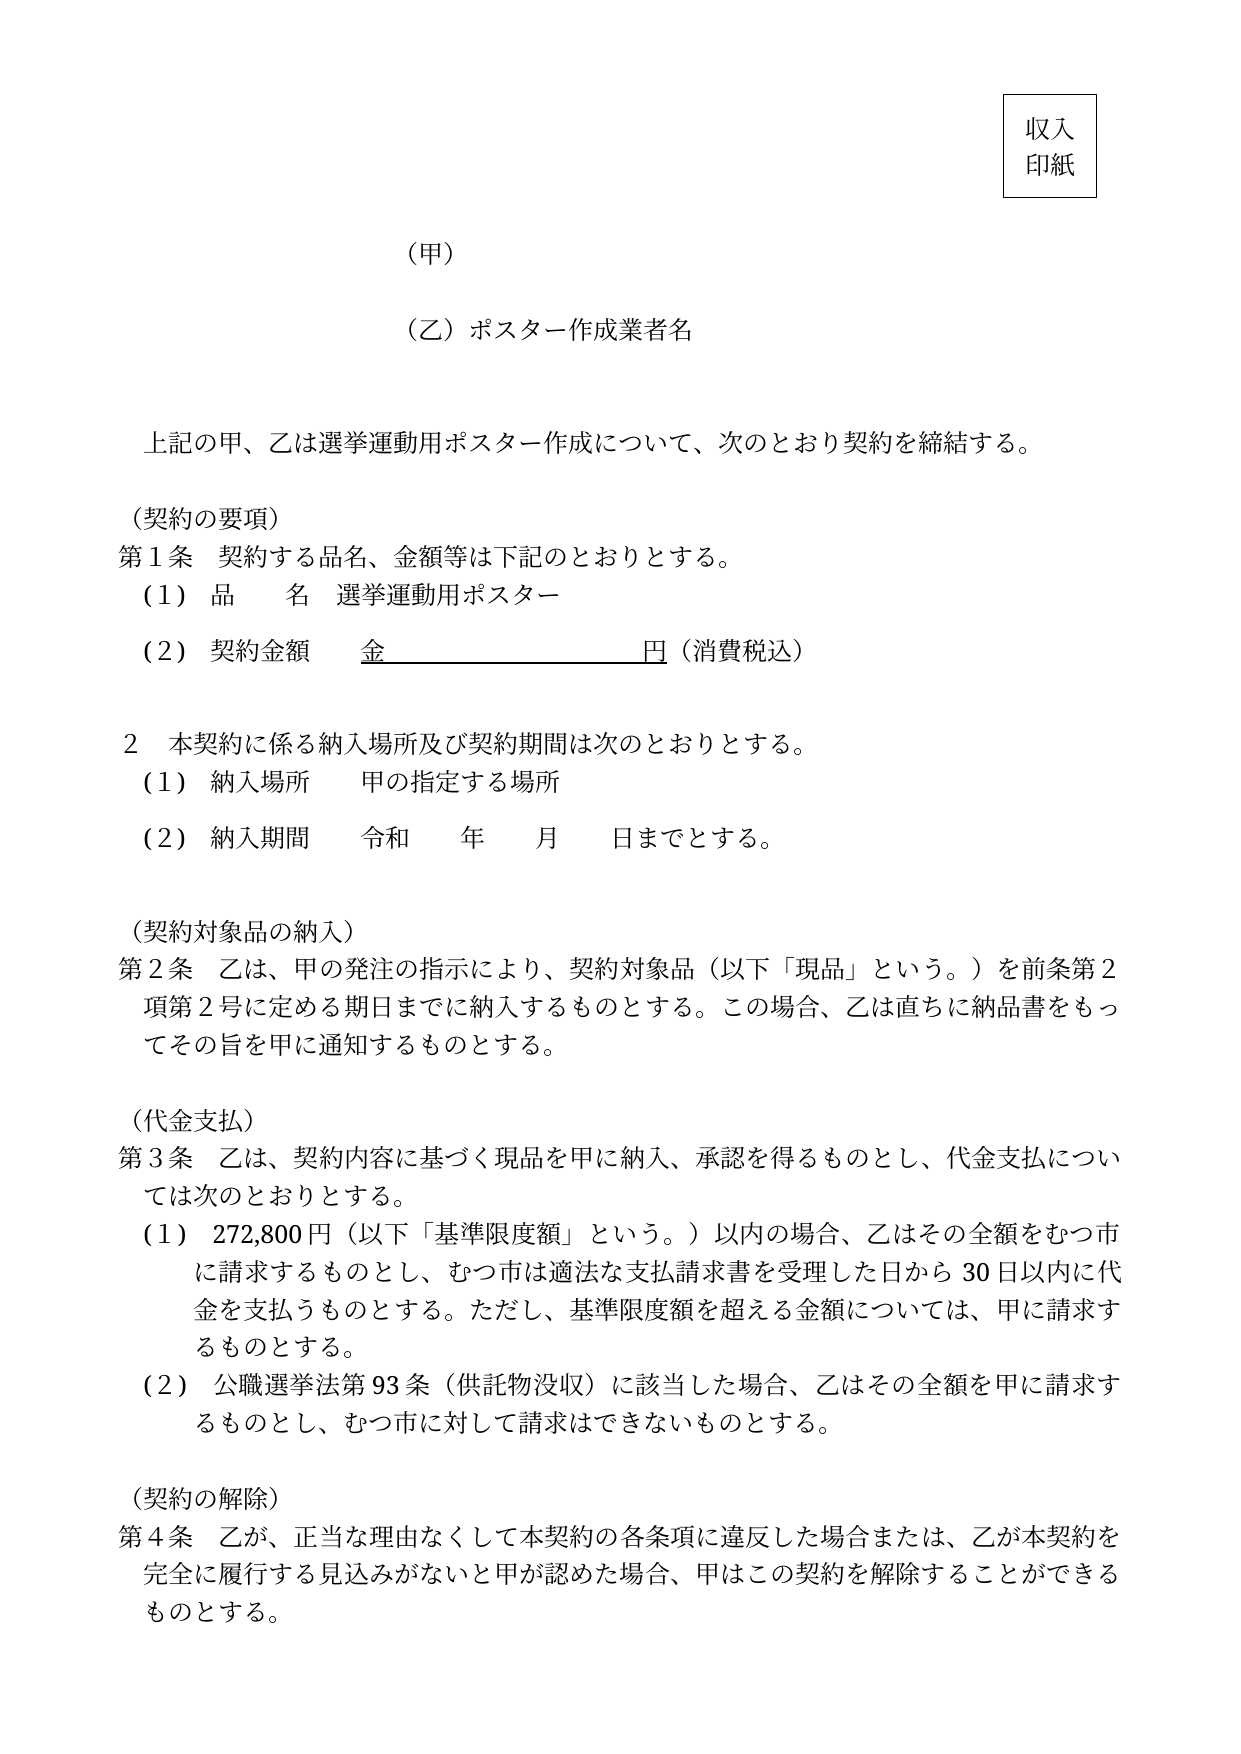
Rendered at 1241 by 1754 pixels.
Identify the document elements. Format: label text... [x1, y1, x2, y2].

text 上記の甲、乙は選挙運動用ポスター作成について、次のとおり契約を締結する。 [143, 423, 1122, 461]
text （甲） [393, 234, 1122, 272]
text （契約の解除） [118, 1478, 1122, 1516]
text (２) 納入期間 令和 年 月 日までとする。 [143, 818, 1122, 855]
text (１) 納入場所 甲の指定する場所 [143, 762, 1122, 799]
text （代金支払） [118, 1100, 1122, 1138]
text 第３条 乙は、契約内容に基づく現品を甲に納入、承認を得るものとし、代金支払については次のとおりとする。 [118, 1138, 1122, 1214]
text (２) 契約金額 金 円（消費税込） [143, 630, 1122, 668]
text (２) 公職選挙法第93条（供託物没収）に該当した場合、乙はその全額を甲に請求するものとし、むつ市に対して請求はできないものとする。 [143, 1365, 1122, 1441]
text （契約対象品の納入） [118, 911, 1122, 949]
text 第１条 契約する品名、金額等は下記のとおりとする。 [118, 537, 1122, 574]
text 第２条 乙は、甲の発注の指示により、契約対象品（以下「現品」という。）を前条第２項第２号に定める期日までに納入するものとする。この場合、乙は直ちに納品書をもってその旨を甲に通知するものとする。 [118, 949, 1122, 1062]
text (１) 272,800円（以下「基準限度額」という。）以内の場合、乙はその全額をむつ市に請求するものとし、むつ市は適法な支払請求書を受理した日から30日以内に代金を支払うものとする。ただし、基準限度額を超える金額については、甲に請求するものとする。 [143, 1214, 1122, 1365]
text （乙）ポスター作成業者名 [393, 310, 1122, 348]
text ２ 本契約に係る納入場所及び契約期間は次のとおりとする。 [118, 724, 1122, 762]
text (１) 品 名 選挙運動用ポスター [143, 574, 1122, 612]
text 第４条 乙が、正当な理由なくして本契約の各条項に違反した場合または、乙が本契約を完全に履行する見込みがないと甲が認めた場合、甲はこの契約を解除することができるものとする。 [118, 1516, 1122, 1630]
text （契約の要項） [118, 499, 1122, 537]
